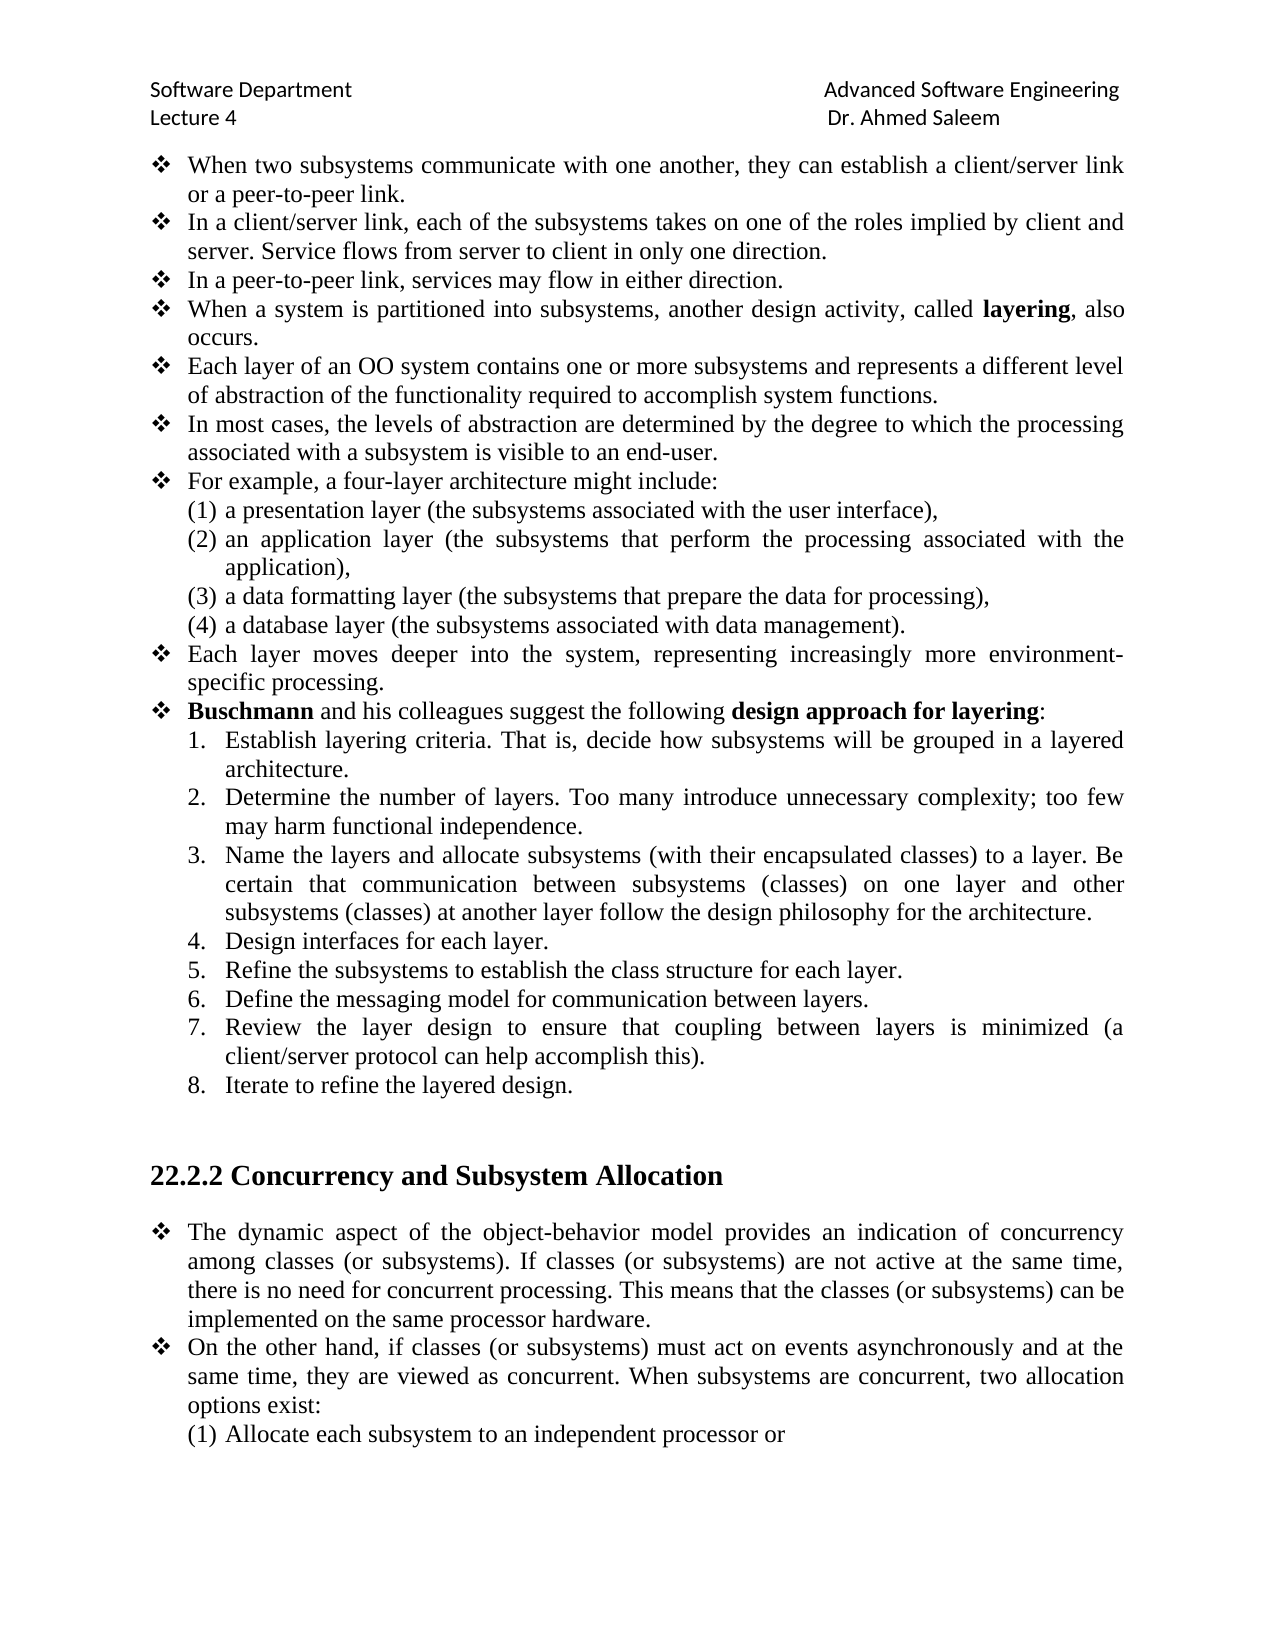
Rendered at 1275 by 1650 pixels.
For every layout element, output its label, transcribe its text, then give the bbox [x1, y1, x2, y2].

list Name the layers and allocate subsystems (with their encapsulated classes) to a layer. Be certain that communication between subsystems (classes) on one layer and other subsystems (classes) at another layer follow the design philosophy for the architecture. [187, 840, 1125, 926]
list a presentation layer (the subsystems associated with the user interface), [187, 495, 1125, 524]
list On the other hand, if classes (or subsystems) must act on events asynchronously and at the same time, they are viewed as concurrent. When subsystems are concurrent, two allocation options exist: [150, 1332, 1125, 1419]
list Determine the number of layers. Too many introduce unnecessary complexity; too few may harm functional independence. [187, 782, 1125, 840]
list Iterate to refine the layered design. [187, 1070, 1125, 1099]
list a data formatting layer (the subsystems that prepare the data for processing), [187, 581, 1125, 610]
list Establish layering criteria. That is, decide how subsystems will be grouped in a layered architecture. [187, 725, 1125, 782]
list Each layer of an OO system contains one or more subsystems and represents a different level of abstraction of the functionality required to accomplish system functions. [150, 351, 1125, 409]
list In a client/server link, each of the subsystems takes on one of the roles implied by client and server. Service flows from server to client in only one direction. [150, 207, 1125, 265]
list Define the messaging model for communication between layers. [187, 984, 1125, 1012]
list When a system is partitioned into subsystems, another design activity, called layering, also occurs. [150, 294, 1125, 351]
list In most cases, the levels of abstraction are determined by the degree to which the processing associated with a subsystem is visible to an end-user. [150, 409, 1125, 466]
list The dynamic aspect of the object-behavior model provides an indication of concurrency among classes (or subsystems). If classes (or subsystems) are not active at the same time, there is no need for concurrent processing. This means that the classes (or subsystems) can be implemented on the same processor hardware. [150, 1217, 1125, 1332]
list Design interfaces for each layer. [187, 926, 1125, 955]
list a database layer (the subsystems associated with data management). [187, 610, 1125, 639]
list Allocate each subsystem to an independent processor or [187, 1419, 1125, 1447]
list Refine the subsystems to establish the class structure for each layer. [187, 955, 1125, 984]
list When two subsystems communicate with one another, they can establish a client/server link or a peer-to-peer link. [150, 150, 1125, 207]
list Each layer moves deeper into the system, representing increasingly more environment-specific processing. [150, 639, 1125, 696]
list Review the layer design to ensure that coupling between layers is minimized (a client/server protocol can help accomplish this). [187, 1012, 1125, 1070]
text 22.2.2 Concurrency and Subsystem Allocation [150, 1158, 1125, 1192]
list an application layer (the subsystems that perform the processing associated with the application), [187, 524, 1125, 581]
list Buschmann and his colleagues suggest the following design approach for layering: [150, 696, 1125, 725]
list In a peer-to-peer link, services may flow in either direction. [150, 265, 1125, 294]
list For example, a four-layer architecture might include: [150, 466, 1125, 495]
